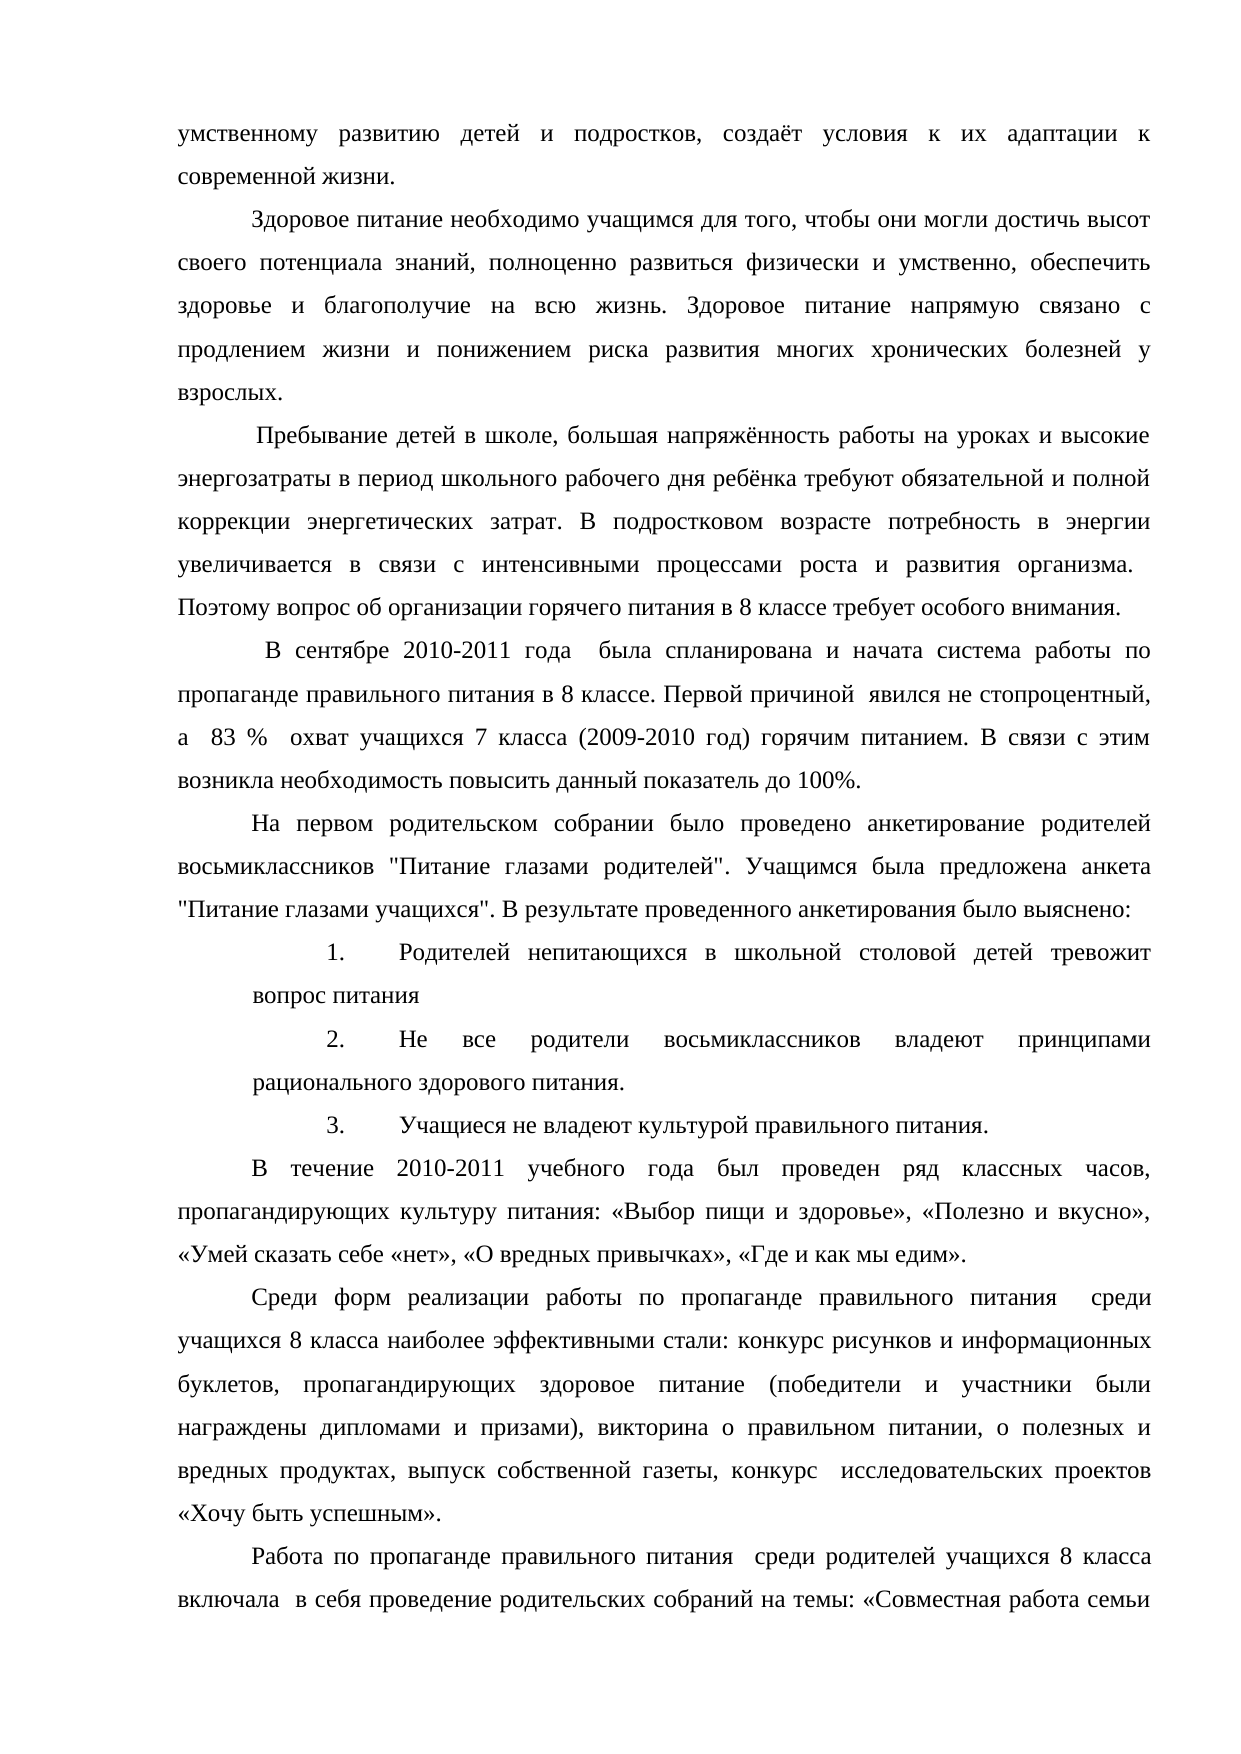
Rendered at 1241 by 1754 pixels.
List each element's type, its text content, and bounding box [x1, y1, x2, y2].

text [177, 1541, 1152, 1613]
text В течение 2010-2011 учебного года был проведен ряд классных часов, пропагандирующих культуру питания: «Выбор пищи и здоровье», «Полезно и вкусно», «Умей сказать себе «нет», «О вредных привычках», «Где и как мы едим». [177, 1153, 1152, 1268]
text В сентябре 2010-2011 года была спланирована и начата система работы по пропаганде правильного питания в 8 классе. Первой причиной явился не стопроцентный, а 83 % охват учащихся 7 класса (2009-2010 год) горячим питанием. В связи с этим возникла необходимость повысить данный показатель до 100%. [177, 636, 1152, 794]
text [177, 118, 1152, 190]
text Здоровое питание необходимо учащимся для того, чтобы они могли достичь высот своего потенциала знаний, полноценно развиться физически и умственно, обеспечить здоровье и благополучие на всю жизнь. Здоровое питание напрямую связано с продлением жизни и понижением риска развития многих хронических болезней у взрослых. Пребывание детей в школе, большая напряжённость работы на уроках и высокие энергозатраты в период школьного рабочего дня ребёнка требуют обязательной и полной коррекции энергетических затрат. В подростковом возрасте потребность в энергии увеличивается в связи с интенсивными процессами роста и развития организма. Поэтому вопрос об организации горячего питания в 8 классе требует особого внимания. [177, 204, 1152, 621]
list Не все родители восьмиклассников владеют принципами рационального здорового питания. [252, 1024, 1152, 1096]
list Учащиеся не владеют культурой правильного питания. [252, 1110, 1152, 1139]
list Родителей непитающихся в школьной столовой детей тревожит вопрос питания [252, 937, 1152, 1009]
text Среди форм реализации работы по пропаганде правильного питания среди учащихся 8 класса наиболее эффективными стали: конкурс рисунков и информационных буклетов, пропагандирующих здоровое питание (победители и участники были награждены дипломами и призами), викторина о правильном питании, о полезных и вредных продуктах, выпуск собственной газеты, конкурс исследовательских проектов «Хочу быть успешным». [177, 1282, 1152, 1527]
text На первом родительском собрании было проведено анкетирование родителей восьмиклассников "Питание глазами родителей". Учащимся была предложена анкета "Питание глазами учащихся". В результате проведенного анкетирования было выяснено: [177, 808, 1152, 923]
